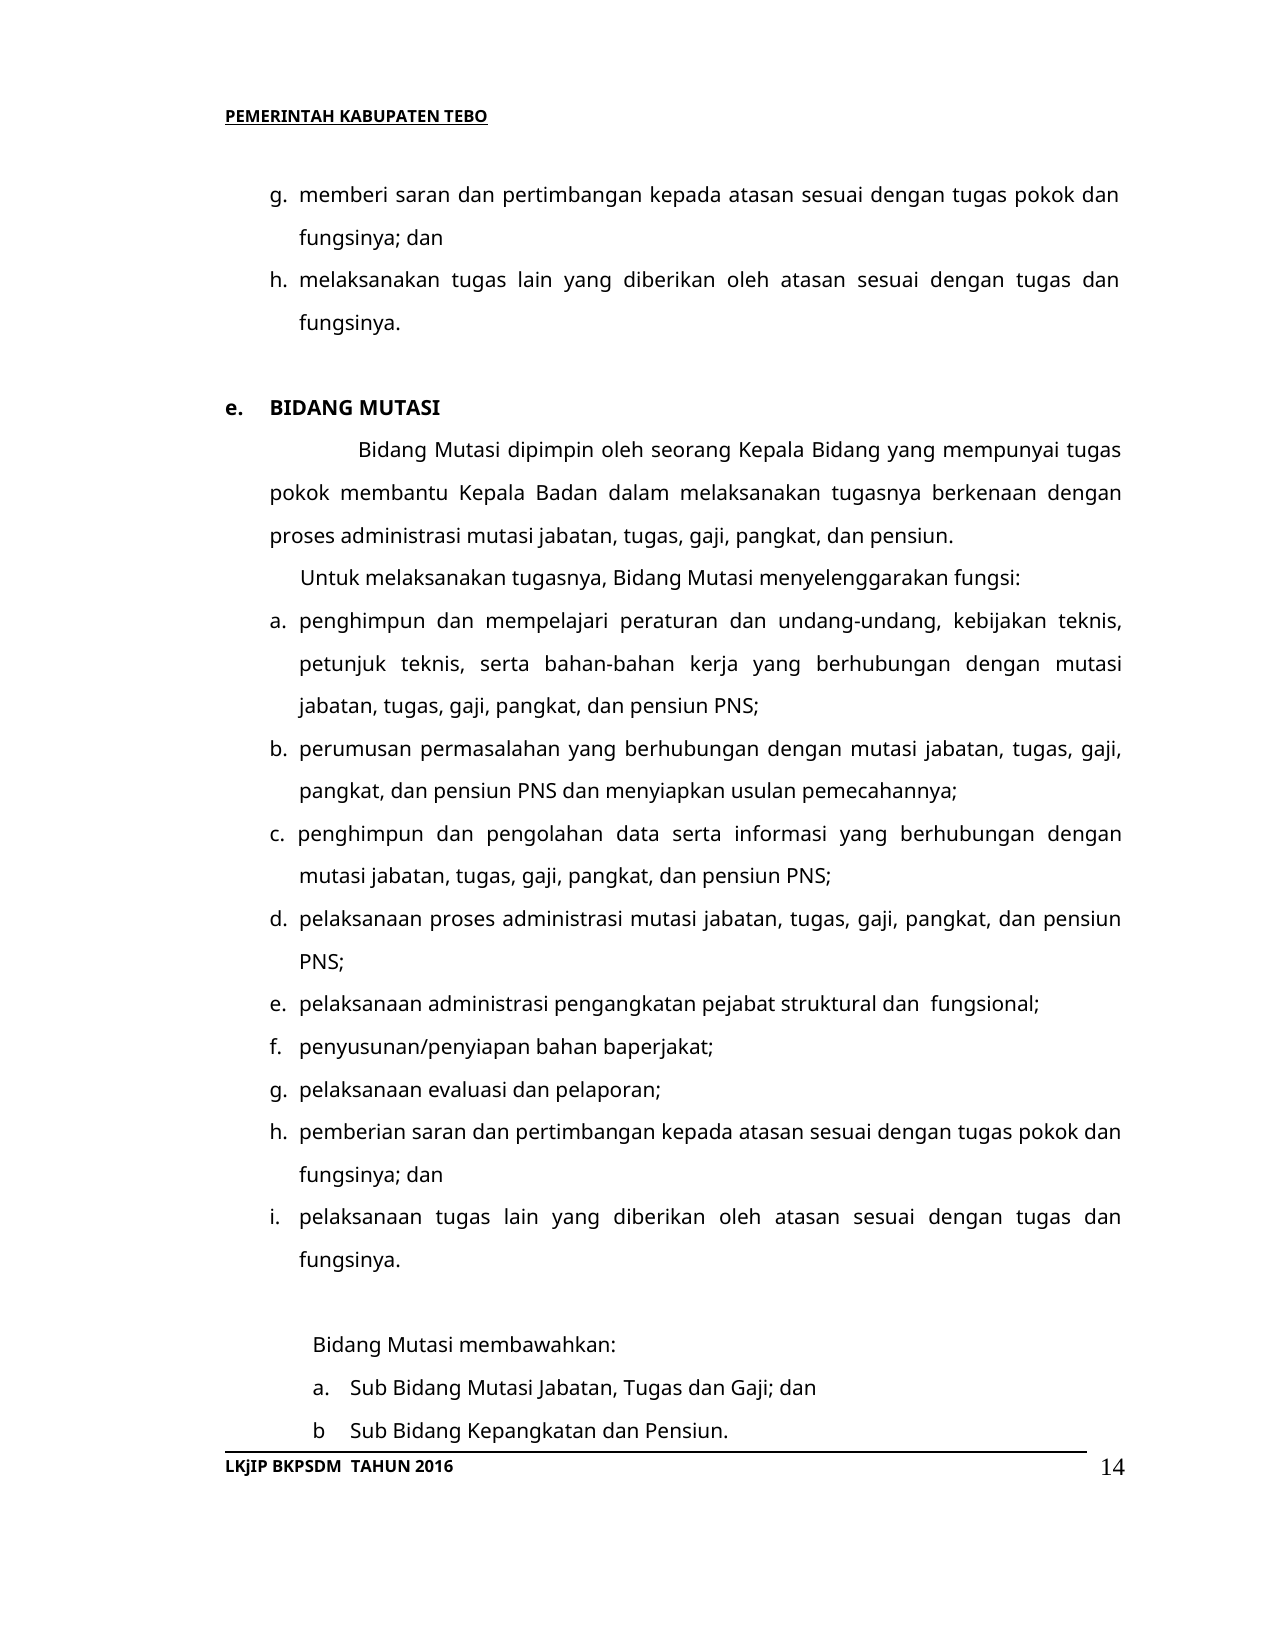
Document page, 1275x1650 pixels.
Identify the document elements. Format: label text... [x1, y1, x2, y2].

text f. penyusunan/penyiapan bahan baperjakat; [269, 1032, 1123, 1061]
text b Sub Bidang Kepangkatan dan Pensiun. [312, 1416, 1137, 1444]
text c. penghimpun dan pengolahan data serta informasi yang berhubungan dengan mutasi jabatan, tugas, gaji, pangkat, dan pensiun PNS; [269, 819, 1123, 890]
text Bidang Mutasi membawahkan: [262, 1331, 1123, 1359]
list memberi saran dan pertimbangan kepada atasan sesuai dengan tugas pokok dan fungsinya; dan [269, 180, 1121, 251]
text b. perumusan permasalahan yang berhubungan dengan mutasi jabatan, tugas, gaji, pangkat, dan pensiun PNS dan menyiapkan usulan pemecahannya; [269, 734, 1123, 805]
text a. Sub Bidang Mutasi Jabatan, Tugas dan Gaji; dan [312, 1373, 1137, 1402]
text Untuk melaksanakan tugasnya, Bidang Mutasi menyelenggarakan fungsi: [269, 563, 1123, 592]
text d. pelaksanaan proses administrasi mutasi jabatan, tugas, gaji, pangkat, dan pensiun PNS; [269, 904, 1123, 975]
text e. pelaksanaan administrasi pengangkatan pejabat struktural dan fungsional; [269, 989, 1123, 1018]
text g. pelaksanaan evaluasi dan pelaporan; [269, 1075, 1123, 1103]
list melaksanakan tugas lain yang diberikan oleh atasan sesuai dengan tugas dan fungsinya. [269, 265, 1121, 336]
text h. pemberian saran dan pertimbangan kepada atasan sesuai dengan tugas pokok dan fungsinya; dan [269, 1117, 1123, 1188]
text e. BIDANG MUTASI [225, 393, 1125, 421]
text Bidang Mutasi dipimpin oleh seorang Kepala Bidang yang mempunyai tugas pokok membantu Kepala Badan dalam melaksanakan tugasnya berkenaan dengan proses administrasi mutasi jabatan, tugas, gaji, pangkat, dan pensiun. [225, 436, 1123, 549]
text i. pelaksanaan tugas lain yang diberikan oleh atasan sesuai dengan tugas dan fungsinya. [269, 1202, 1123, 1273]
text a. penghimpun dan mempelajari peraturan dan undang-undang, kebijakan teknis, petunjuk teknis, serta bahan-bahan kerja yang berhubungan dengan mutasi jabatan, tugas, gaji, pangkat, dan pensiun PNS; [269, 606, 1123, 720]
